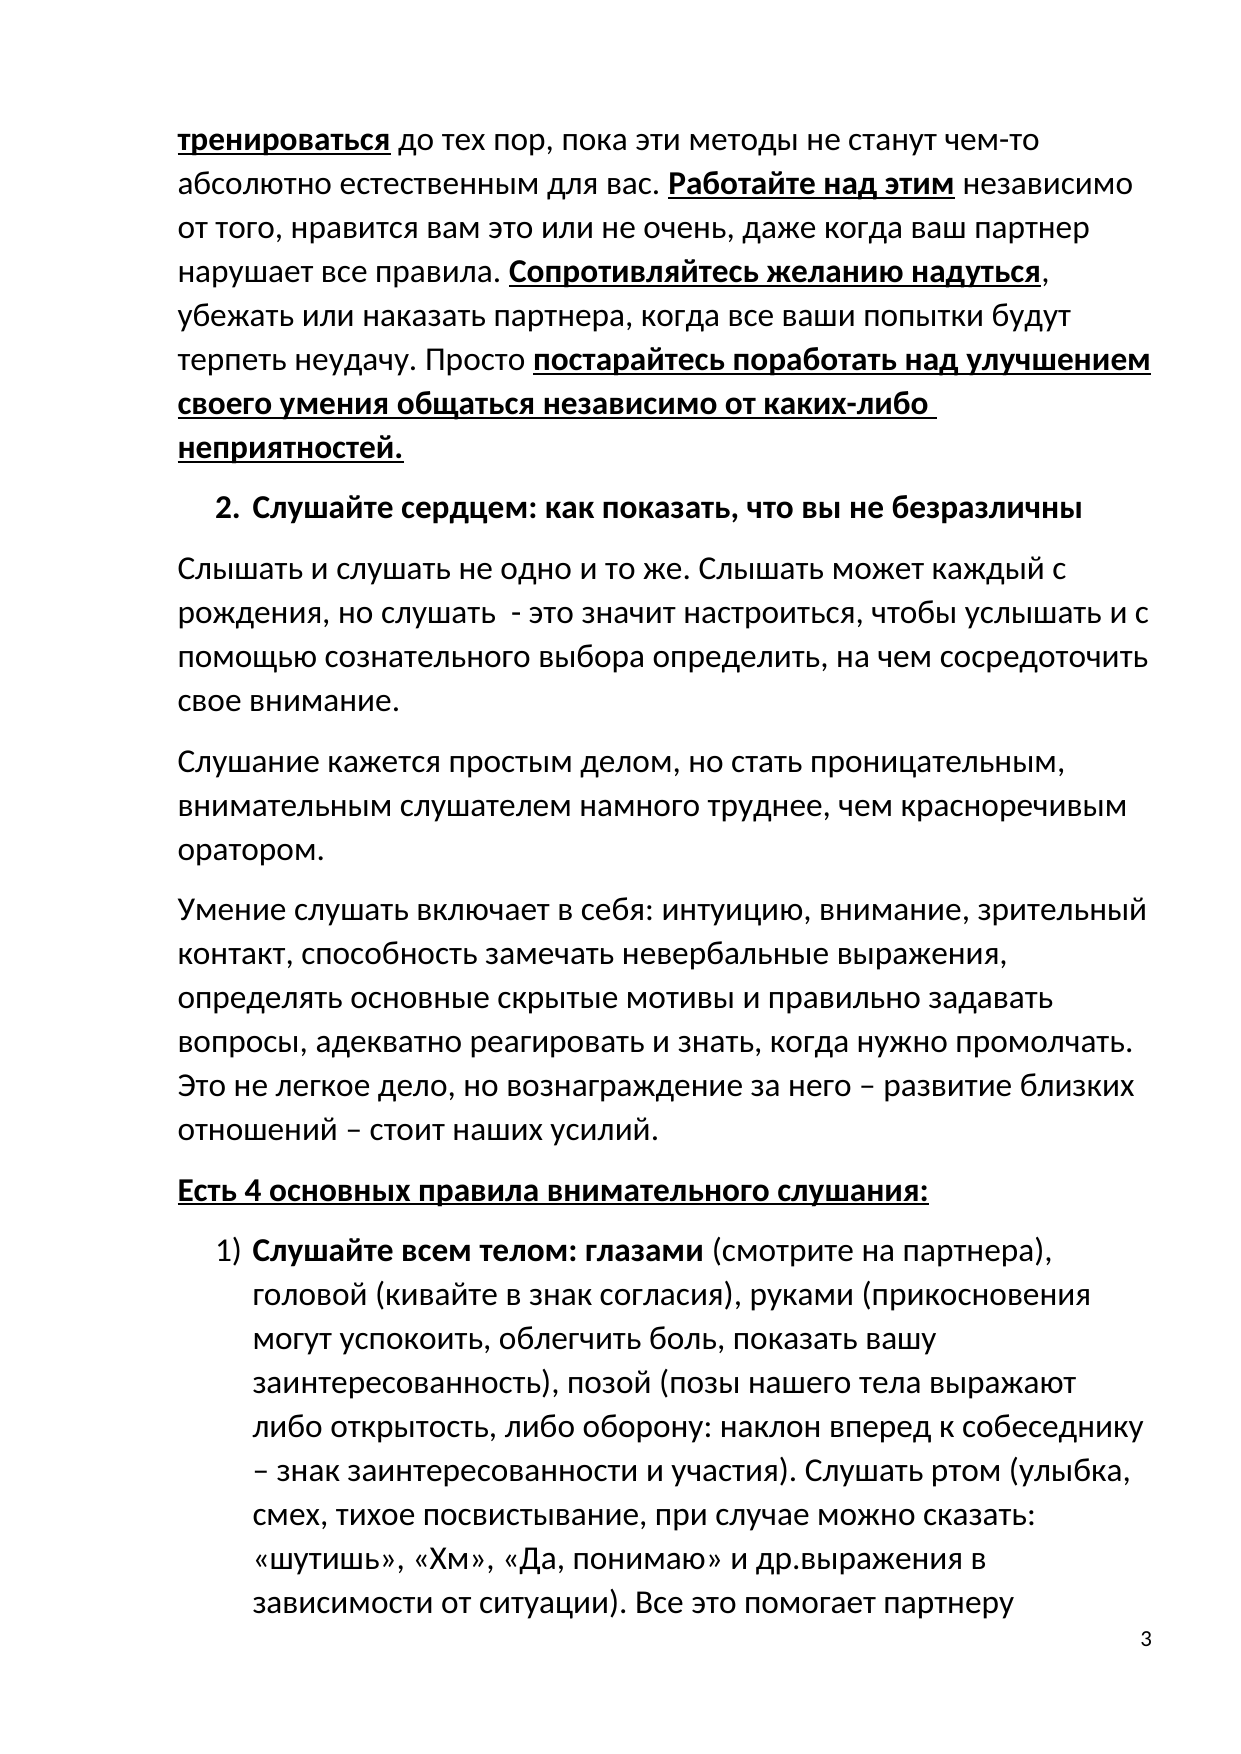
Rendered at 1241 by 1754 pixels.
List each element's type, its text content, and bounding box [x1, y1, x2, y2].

text Слушание кажется простым делом, но стать проницательным, внимательным слушателем намного труднее, чем красноречивым оратором. [177, 739, 1152, 868]
text Есть 4 основных правила внимательного слушания: [177, 1168, 1152, 1209]
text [177, 118, 1152, 467]
text Слышать и слушать не одно и то же. Слышать может каждый с рождения, но слушать - это значит настроиться, чтобы услышать и с помощью сознательного выбора определить, на чем сосредоточить свое внимание. [177, 547, 1152, 720]
list Слушайте сердцем: как показать, что вы не безразличны [215, 486, 1152, 527]
text Умение слушать включает в себя: интуицию, внимание, зрительный контакт, способность замечать невербальные выражения, определять основные скрытые мотивы и правильно задавать вопросы, адекватно реагировать и знать, когда нужно промолчать. Это не легкое дело, но вознаграждение за него – развитие близких отношений – стоит наших усилий. [177, 888, 1152, 1149]
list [215, 1229, 1152, 1622]
